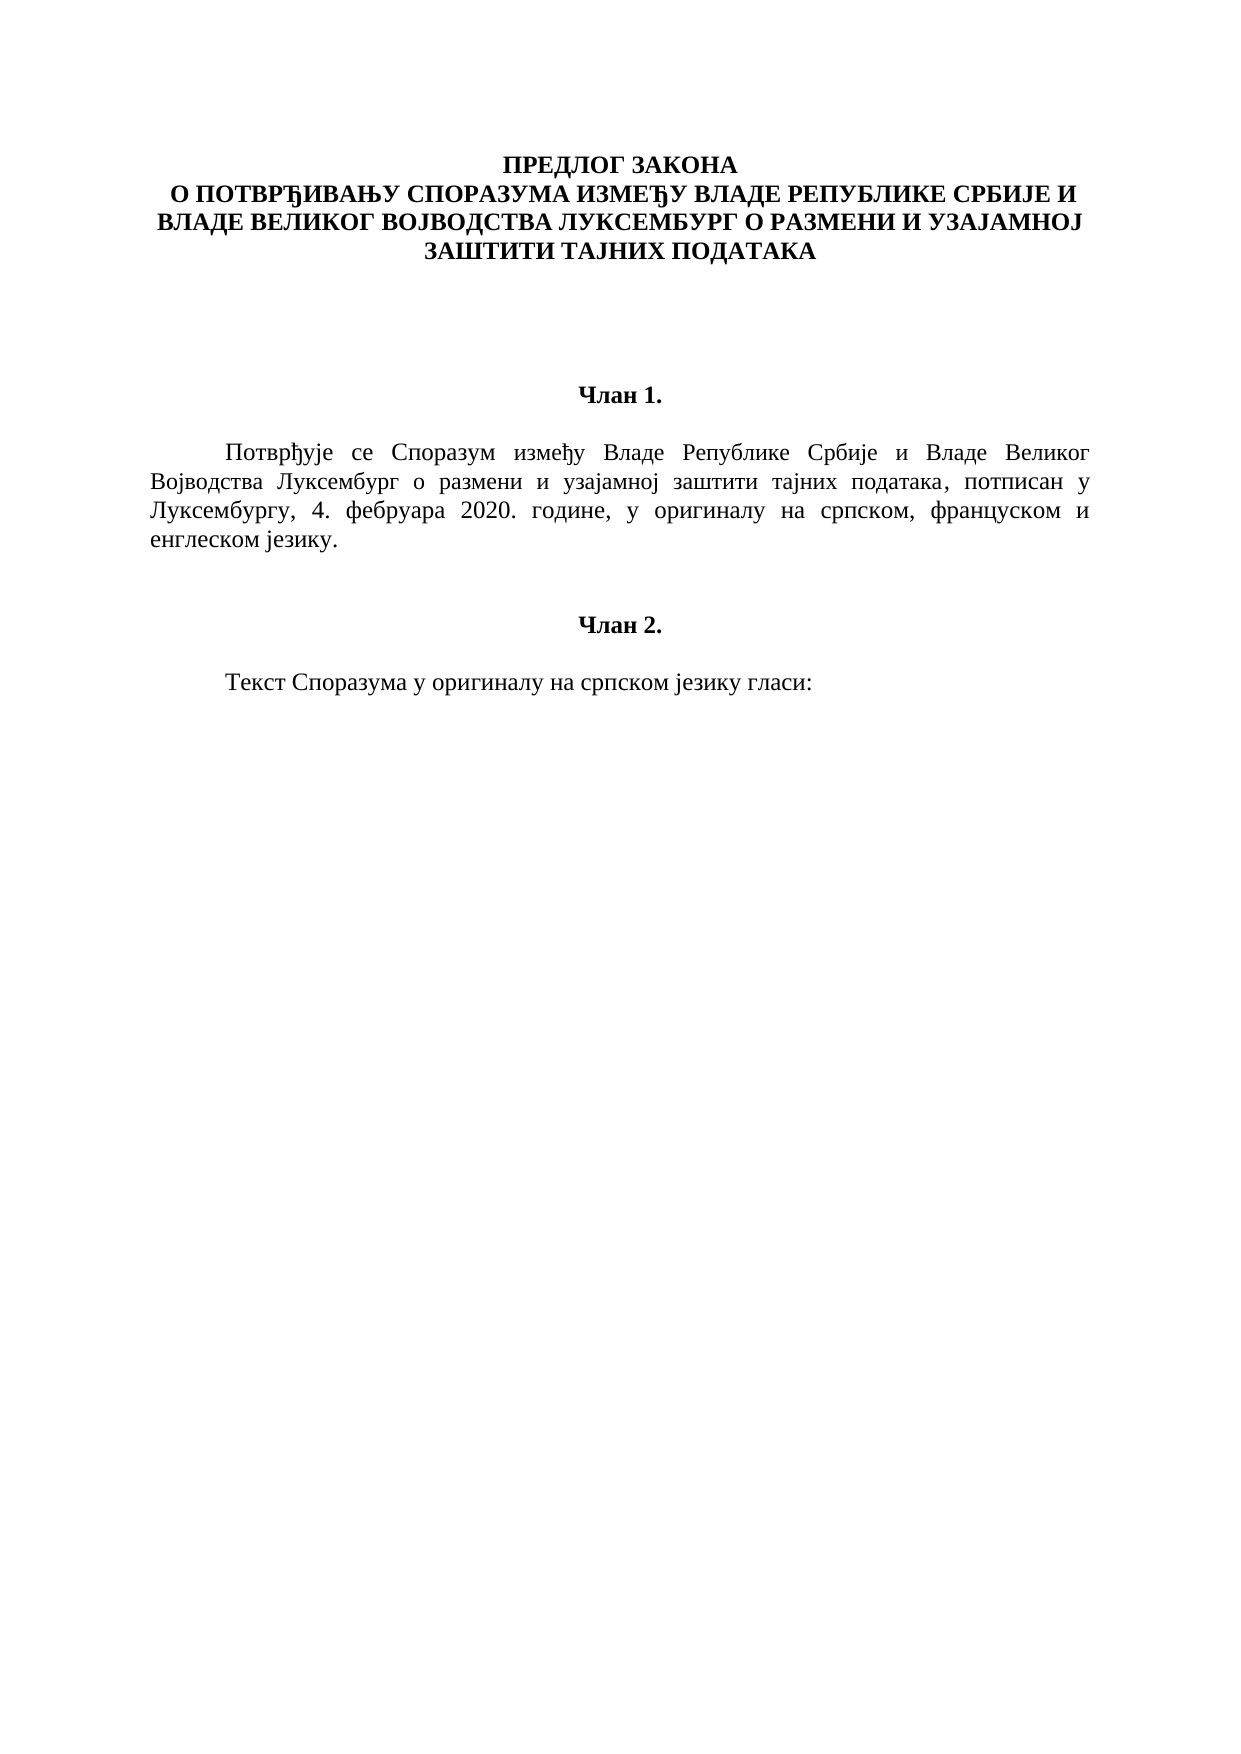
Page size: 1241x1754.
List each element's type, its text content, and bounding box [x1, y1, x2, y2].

text ПРЕДЛОГ ЗАКОНА [150, 150, 1090, 179]
text Члан 2. [150, 610, 1090, 639]
text Потврђује се Споразум између Владе Републике Србије и Владе Великог Војводства Луксембург о размени и узајамној заштити тајних података, потписан у Луксембургу, 4. фебруара 2020. године, у оригиналу на српском, француском и енглеском језику. [150, 437, 1090, 552]
text Члан 1. [150, 380, 1090, 409]
text Текст Споразума у оригиналу на српском језику гласи: [150, 667, 1090, 696]
text О ПОТВРЂИВАЊУ СПОРАЗУМА ИЗМЕЂУ ВЛАДЕ РЕПУБЛИКЕ СРБИЈЕ И ВЛАДЕ ВЕЛИКОГ ВОЈВОДСТВА ЛУКСЕМБУРГ О РАЗМЕНИ И УЗАЈАМНОЈ ЗАШТИТИ ТАЈНИХ ПОДАТАКА [150, 179, 1090, 265]
